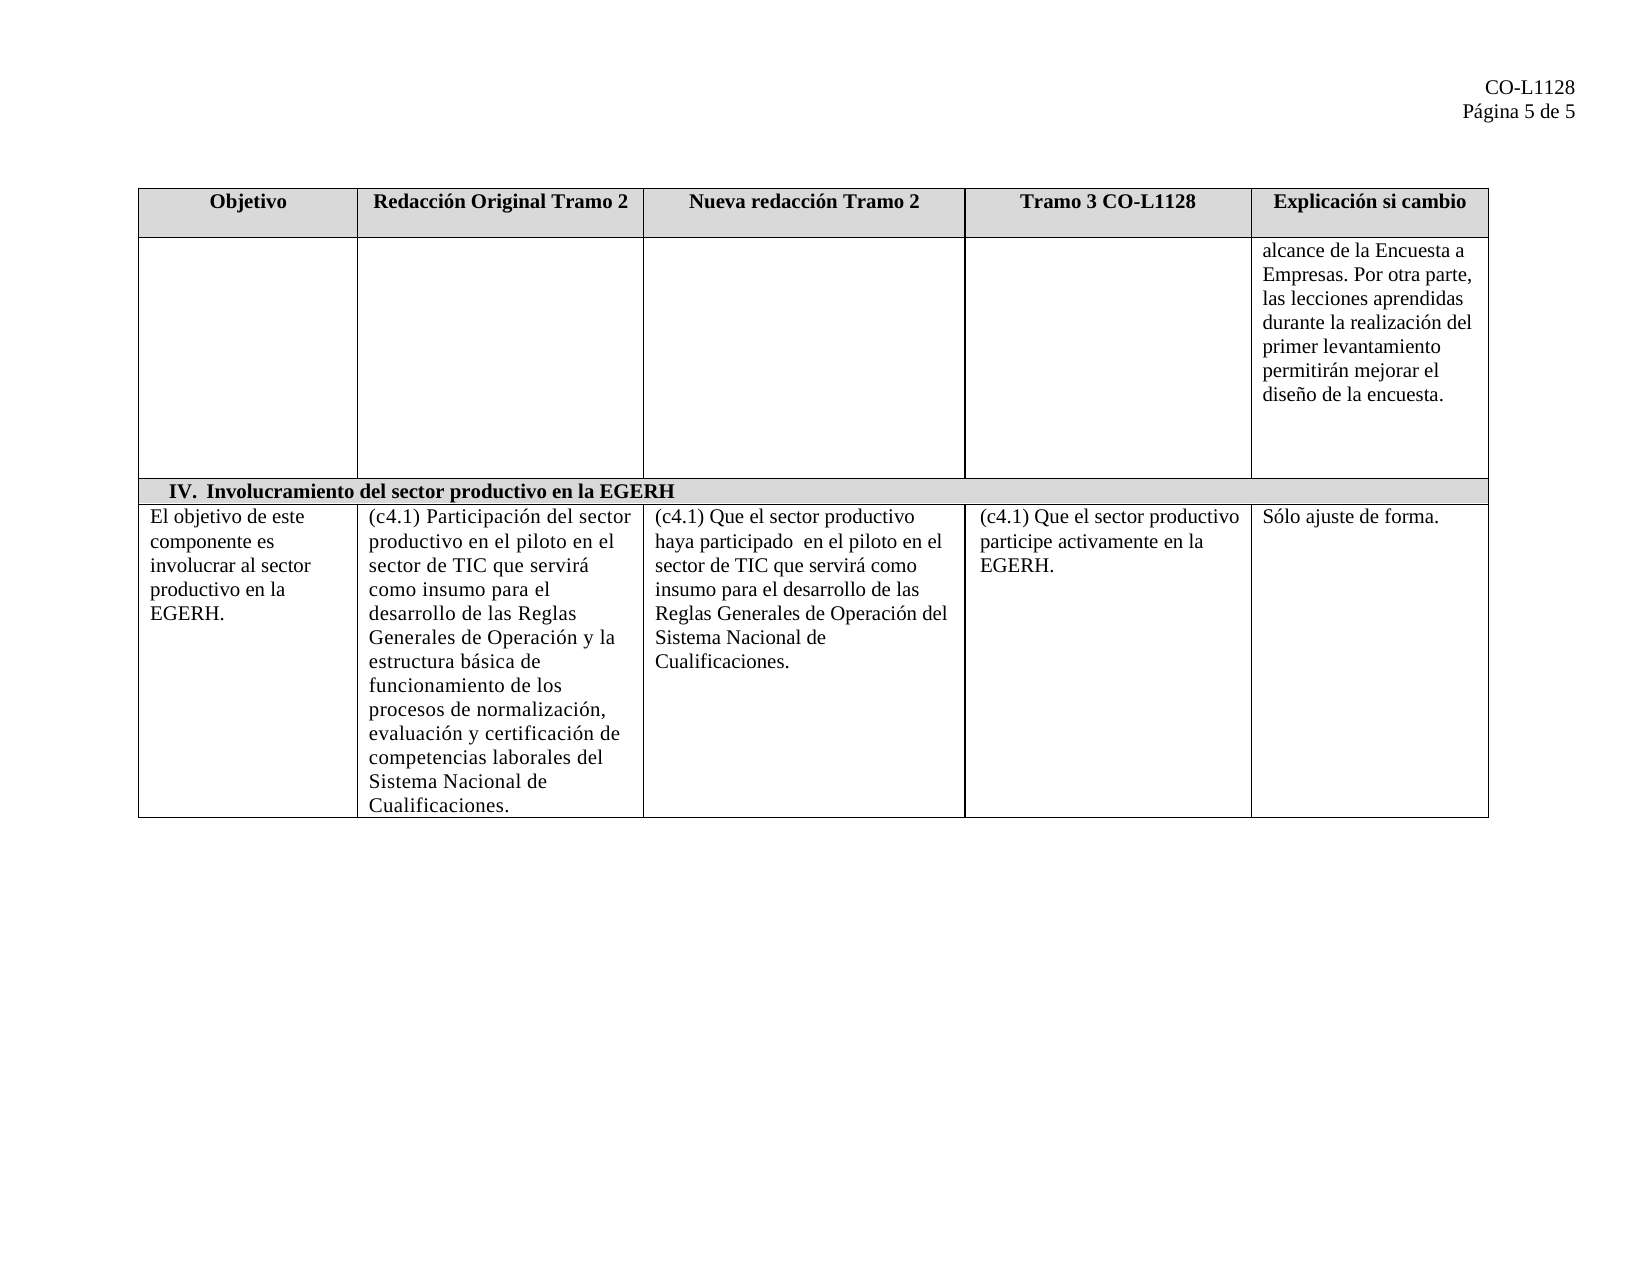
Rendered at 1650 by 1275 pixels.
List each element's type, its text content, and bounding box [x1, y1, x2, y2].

table_header Objetivo [139, 189, 357, 237]
table_cell Involucramiento del sector productivo en la EGERH [139, 479, 1488, 503]
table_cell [139, 238, 357, 478]
table_cell (c4.1) Que el sector productivo participe activamente en la EGERH. [966, 505, 1251, 817]
table_cell Sólo ajuste de forma. [1252, 505, 1488, 817]
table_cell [644, 238, 964, 478]
table_header Nueva redacción Tramo 2 [644, 189, 964, 237]
table_cell (c4.1) Participación del sector productivo en el piloto en el sector de TIC que servirá como insumo para el desarrollo de las Reglas Generales de Operación y la estructura básica de funcionamiento de los procesos de normalización, evaluación y certificación de competencias laborales del Sistema Nacional de Cualificaciones. [358, 505, 643, 817]
table_header Tramo 3 CO-L1128 [966, 189, 1251, 237]
table_header Explicación si cambio [1252, 189, 1488, 237]
table_cell El objetivo de este componente es involucrar al sector productivo en la EGERH. [139, 505, 357, 817]
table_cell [1252, 238, 1488, 478]
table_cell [966, 238, 1251, 478]
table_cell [358, 238, 643, 478]
table_header Redacción Original Tramo 2 [358, 189, 643, 237]
table_cell (c4.1) Que el sector productivo haya participado en el piloto en el sector de TIC que servirá como insumo para el desarrollo de las Reglas Generales de Operación del Sistema Nacional de Cualificaciones. [644, 505, 964, 817]
